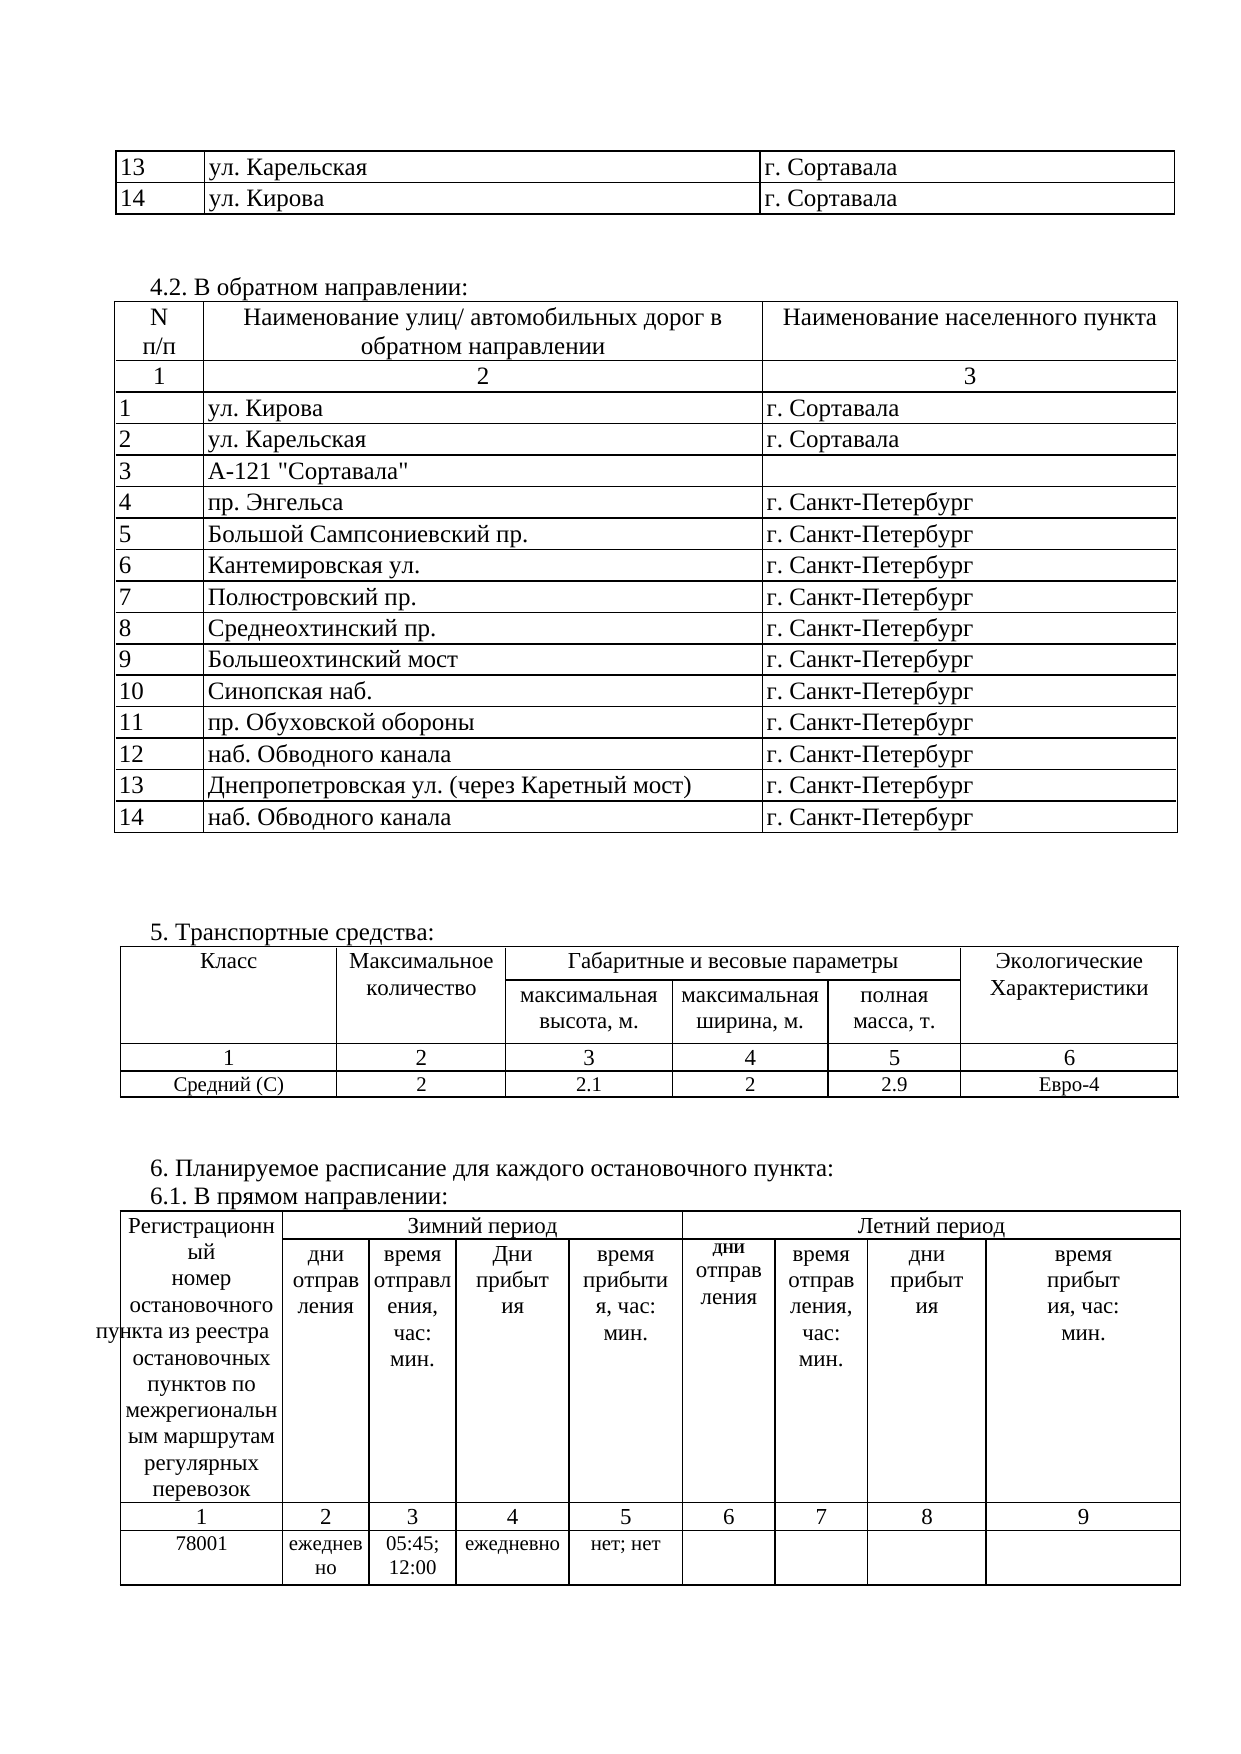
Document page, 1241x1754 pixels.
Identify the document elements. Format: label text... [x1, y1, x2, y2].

table_header Класс [121, 947, 336, 1042]
table_cell 78001 [121, 1531, 282, 1584]
table_cell г. Санкт-Петербург [763, 549, 1177, 580]
table_cell максимальная высота, м. [506, 981, 672, 1042]
table_cell ул. Карельская [204, 424, 762, 454]
table_cell 2 [204, 361, 762, 391]
table_cell 3 [763, 360, 1177, 391]
table_cell г. Сортавала [763, 391, 1177, 423]
table_cell ул. Карельская [205, 152, 759, 181]
table_cell 4 [115, 487, 203, 517]
table_header Максимальное количество [337, 947, 505, 1042]
table_cell [776, 1531, 867, 1584]
table_cell 4 [457, 1503, 568, 1529]
table_cell Полюстровский пр. [204, 582, 762, 611]
text 4.2. В обратном направлении: [150, 272, 1090, 301]
table_cell [683, 1531, 774, 1584]
table_header Экологические Характеристики [961, 947, 1177, 1042]
table_cell г. Сортавала [761, 152, 1174, 181]
table_cell время прибыт ия, час: мин. [987, 1240, 1180, 1502]
table_cell максимальная ширина, м. [673, 981, 827, 1042]
table_cell г. Санкт-Петербург [763, 737, 1177, 769]
table_cell пр. Энгельса [204, 487, 762, 517]
table_cell 3 [370, 1503, 455, 1529]
table_cell Большеохтинский мост [204, 645, 762, 674]
table_cell 10 [115, 675, 203, 706]
table_header N п/п [115, 302, 203, 360]
table_cell г. Санкт-Петербург [763, 674, 1177, 706]
table_cell 2 [115, 424, 203, 454]
table_cell 7 [776, 1503, 867, 1529]
table_cell 3 [115, 455, 203, 486]
table_cell 1 [115, 361, 203, 391]
table_cell А-121 "Сортавала" [204, 456, 762, 486]
text 5. Транспортные средства: [150, 917, 1090, 946]
table_cell г. Санкт-Петербург [763, 486, 1177, 517]
table_cell 2 [337, 1044, 505, 1070]
table_cell 05:45; 12:00 [370, 1531, 455, 1584]
table_cell нет; нет [570, 1531, 682, 1584]
table_cell время отправ ления, час: мин. [776, 1240, 867, 1502]
table_header Наименование улиц/ автомобильных дорог в обратном направлении [204, 302, 762, 360]
table_cell 14 [115, 801, 203, 832]
table_cell г. Санкт-Петербург [763, 800, 1177, 832]
table_cell 8 [115, 613, 203, 643]
table_cell 1 [121, 1503, 282, 1529]
table_cell Евро-4 [961, 1072, 1177, 1096]
text 6. Планируемое расписание для каждого остановочного пункта: [150, 1153, 1090, 1181]
table_cell 11 [115, 707, 203, 737]
table_cell Днепропетровская ул. (через Каретный мост) [204, 770, 762, 800]
table_cell г. Санкт-Петербург [763, 643, 1177, 674]
table_cell 13 [115, 770, 203, 800]
table_cell Дни прибыт ия [457, 1240, 568, 1502]
table_cell 6 [115, 550, 203, 580]
table_cell Синопская наб. [204, 676, 762, 706]
table_cell ул. Кирова [204, 393, 762, 423]
table_cell Среднеохтинский пр. [204, 613, 762, 643]
table_cell 2.9 [829, 1072, 960, 1096]
table_cell ежедневно [283, 1531, 368, 1584]
table_cell 3 [506, 1044, 672, 1070]
table_cell Средний (С) [121, 1072, 336, 1096]
table_cell 5 [829, 1044, 960, 1070]
text 6.1. В прямом направлении: [150, 1181, 1090, 1210]
table_cell г. Санкт-Петербург [763, 706, 1177, 737]
table_cell полная масса, т. [829, 981, 960, 1042]
table_cell [868, 1531, 985, 1584]
table_cell 5 [115, 518, 203, 548]
table_cell 6 [961, 1044, 1177, 1070]
table_cell 1 [115, 392, 203, 423]
table_cell 14 [117, 183, 204, 213]
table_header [121, 1212, 282, 1502]
table_cell 8 [868, 1503, 985, 1529]
table_cell г. Санкт-Петербург [763, 580, 1177, 611]
table_cell г. Санкт-Петербург [763, 769, 1177, 800]
table_cell 2 [673, 1072, 827, 1096]
table_cell 2 [337, 1072, 505, 1096]
table_header Зимний период [283, 1212, 682, 1238]
table_cell 4 [673, 1044, 827, 1070]
table_cell г. Санкт-Петербург [763, 611, 1177, 643]
table_cell 7 [115, 581, 203, 611]
table_cell 2 [283, 1503, 368, 1529]
table_cell дни отправ ления [283, 1240, 368, 1502]
table_cell 2.1 [506, 1072, 672, 1096]
table_cell 9 [115, 644, 203, 674]
table_cell г. Сортавала [761, 183, 1174, 213]
table_cell 13 [117, 152, 204, 181]
table_cell г. Сортавала [763, 423, 1177, 454]
table_cell время прибыти я, час: мин. [570, 1240, 682, 1502]
table_header Наименование населенного пункта [763, 302, 1177, 360]
table_cell 9 [987, 1503, 1180, 1529]
table_cell Большой Сампсониевский пр. [204, 519, 762, 548]
table_cell Кантемировская ул. [204, 550, 762, 580]
table_cell ДНИ отправ ления [683, 1240, 774, 1502]
table_cell ул. Кирова [205, 183, 759, 213]
table_cell 6 [683, 1503, 774, 1529]
table_cell время отправл ения, час: мин. [370, 1240, 455, 1502]
table_cell 12 [115, 738, 203, 769]
table_cell [987, 1531, 1180, 1584]
table_cell г. Санкт-Петербург [763, 517, 1177, 548]
table_cell 1 [121, 1044, 336, 1070]
table_cell наб. Обводного канала [204, 802, 762, 832]
table_header Летний период [683, 1212, 1180, 1238]
table_cell 5 [570, 1503, 682, 1529]
table_header Габаритные и весовые параметры [506, 947, 960, 979]
table_cell [763, 454, 1177, 486]
table_cell пр. Обуховской обороны [204, 707, 762, 737]
table_cell наб. Обводного канала [204, 739, 762, 769]
table_cell дни прибыт ия [868, 1240, 985, 1502]
table_cell ежедневно [457, 1531, 568, 1584]
